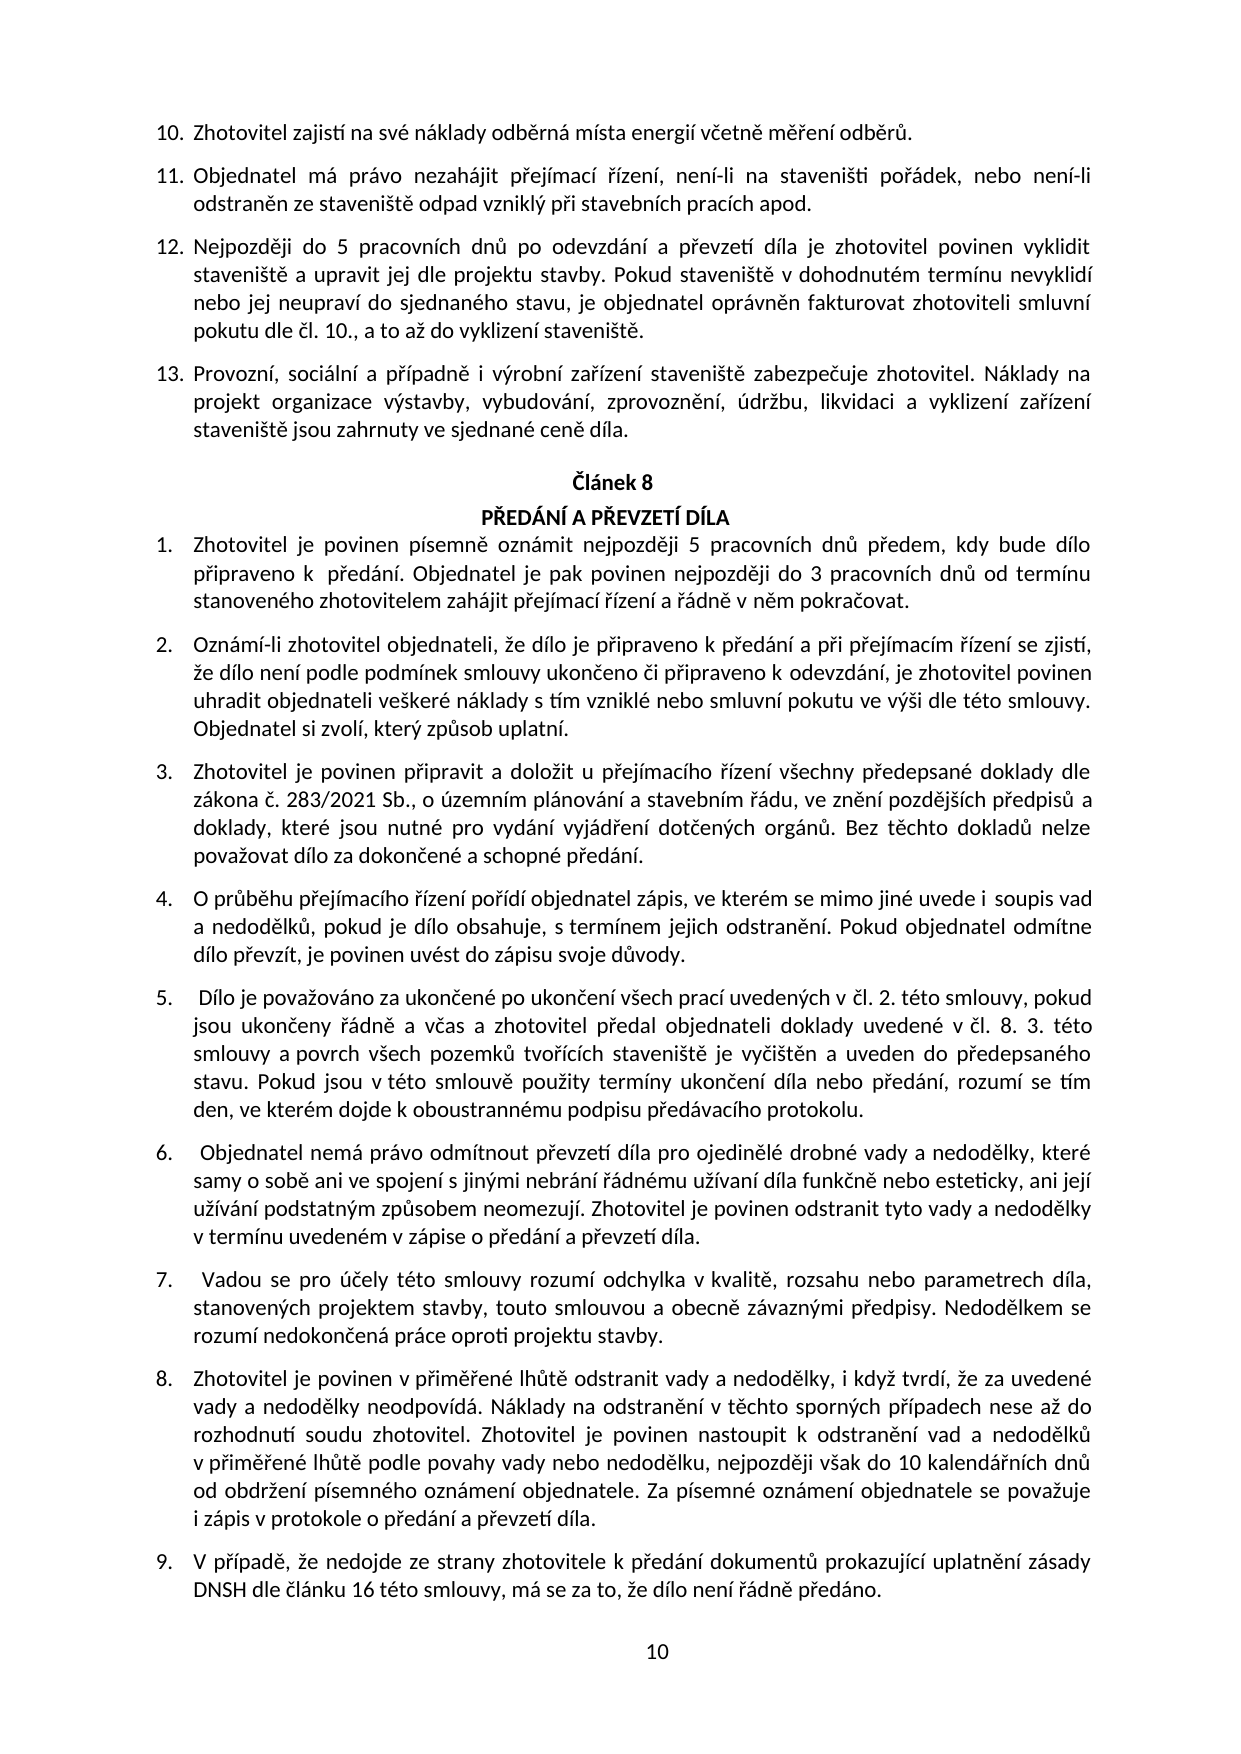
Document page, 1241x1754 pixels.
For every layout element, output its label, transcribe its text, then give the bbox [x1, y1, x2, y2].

list Zhotovitel zajistí na své náklady odběrná místa energií včetně měření odběrů. [156, 118, 1093, 146]
list Vadou se pro účely této smlouvy rozumí odchylka v kvalitě, rozsahu nebo parametrech díla, stanovených projektem stavby, touto smlouvou a obecně závaznými předpisy. Nedodělkem se rozumí nedokončená práce oproti projektu stavby. [156, 1265, 1093, 1349]
list Nejpozději do 5 pracovních dnů po odevzdání a převzetí díla je zhotovitel povinen vyklidit staveniště a upravit jej dle projektu stavby. Pokud staveniště v dohodnutém termínu nevyklidí nebo jej neupraví do sjednaného stavu, je objednatel oprávněn fakturovat zhotoviteli smluvní pokutu dle čl. 10., a to až do vyklizení staveniště. [156, 232, 1093, 344]
list V případě, že nedojde ze strany zhotovitele k předání dokumentů prokazující uplatnění zásady DNSH dle článku 16 této smlouvy, má se za to, že dílo není řádně předáno. [156, 1547, 1093, 1603]
list Zhotovitel je povinen písemně oznámit nejpozději 5 pracovních dnů předem, kdy bude dílo připraveno k předání. Objednatel je pak povinen nejpozději do 3 pracovních dnů od termínu stanoveného zhotovitelem zahájit přejímací řízení a řádně v něm pokračovat. [156, 531, 1093, 615]
subtitle Článek 8 [133, 468, 1093, 496]
list Objednatel nemá právo odmítnout převzetí díla pro ojedinělé drobné vady a nedodělky, které samy o sobě ani ve spojení s jinými nebrání řádnému užívaní díla funkčně nebo esteticky, ani její užívání podstatným způsobem neomezují. Zhotovitel je povinen odstranit tyto vady a nedodělky v termínu uvedeném v zápise o předání a převzetí díla. [156, 1138, 1093, 1250]
list O průběhu přejímacího řízení pořídí objednatel zápis, ve kterém se mimo jiné uvede i soupis vad a nedodělků, pokud je dílo obsahuje, s termínem jejich odstranění. Pokud objednatel odmítne dílo převzít, je povinen uvést do zápisu svoje důvody. [156, 884, 1093, 968]
list Oznámí-li zhotovitel objednateli, že dílo je připraveno k předání a při přejímacím řízení se zjistí, že dílo není podle podmínek smlouvy ukončeno či připraveno k odevzdání, je zhotovitel povinen uhradit objednateli veškeré náklady s tím vzniklé nebo smluvní pokutu ve výši dle této smlouvy. Objednatel si zvolí, který způsob uplatní. [156, 630, 1093, 742]
list Dílo je považováno za ukončené po ukončení všech prací uvedených v čl. 2. této smlouvy, pokud jsou ukončeny řádně a včas a zhotovitel předal objednateli doklady uvedené v čl. 8. 3. této smlouvy a povrch všech pozemků tvořících staveniště je vyčištěn a uveden do předepsaného stavu. Pokud jsou v této smlouvě použity termíny ukončení díla nebo předání, rozumí se tím den, ve kterém dojde k oboustrannému podpisu předávacího protokolu. [156, 983, 1093, 1123]
list Provozní, sociální a případně i výrobní zařízení staveniště zabezpečuje zhotovitel. Náklady na projekt organizace výstavby, vybudování, zprovoznění, údržbu, likvidaci a vyklizení zařízení staveniště jsou zahrnuty ve sjednané ceně díla. [156, 359, 1093, 443]
list Zhotovitel je povinen v přiměřené lhůtě odstranit vady a nedodělky, i když tvrdí, že za uvedené vady a nedodělky neodpovídá. Náklady na odstranění v těchto sporných případech nese až do rozhodnutí soudu zhotovitel. Zhotovitel je povinen nastoupit k odstranění vad a nedodělků v přiměřené lhůtě podle povahy vady nebo nedodělku, nejpozději však do 10 kalendářních dnů od obdržení písemného oznámení objednatele. Za písemné oznámení objednatele se považuje i zápis v protokole o předání a převzetí díla. [156, 1364, 1093, 1532]
list Objednatel má právo nezahájit přejímací řízení, není-li na staveništi pořádek, nebo není-li odstraněn ze staveniště odpad vzniklý při stavebních pracích apod. [156, 161, 1093, 217]
text Předání a převzetí díla [118, 503, 1093, 531]
list Zhotovitel je povinen připravit a doložit u přejímacího řízení všechny předepsané doklady dle zákona č. 283/2021 Sb., o územním plánování a stavebním řádu, ve znění pozdějších předpisů a doklady, které jsou nutné pro vydání vyjádření dotčených orgánů. Bez těchto dokladů nelze považovat dílo za dokončené a schopné předání. [156, 757, 1093, 869]
